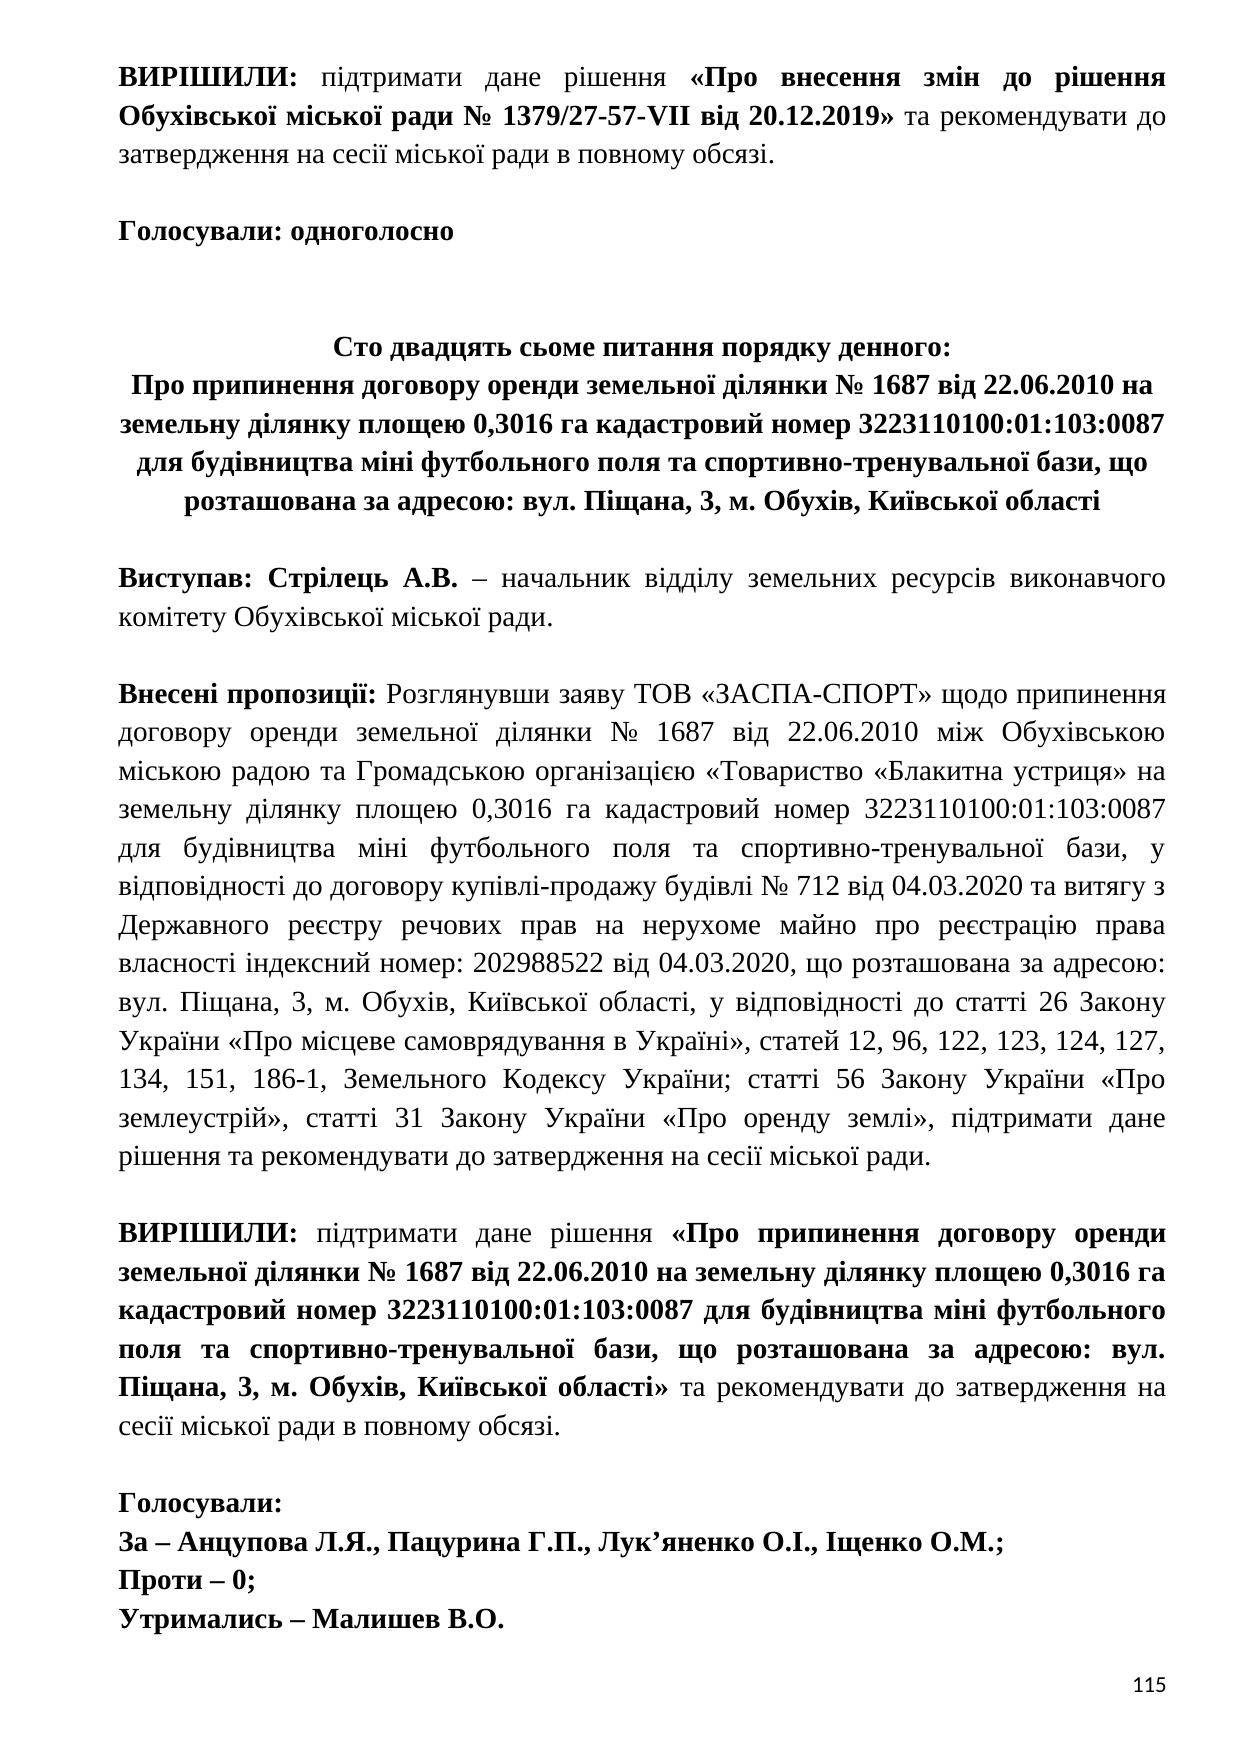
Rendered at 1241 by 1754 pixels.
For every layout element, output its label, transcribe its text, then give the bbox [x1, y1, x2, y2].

text За – Анцупова Л.Я., Пацурина Г.П., Лук’яненко О.І., Іщенко О.М.; [118, 1524, 1167, 1557]
text Утримались – Малишев В.О. [118, 1601, 1167, 1634]
list Внесені пропозиції: Розглянувши заяву ТОВ «ЗАСПА-СПОРТ» щодо припинення договору оренди земельної ділянки № 1687 від 22.06.2010 між Обухівською міською радою та Громадською організацією «Товариство «Блакитна устриця» на земельну ділянку площею 0,3016 га кадастровий номер 3223110100:01:103:0087 для будівництва міні футбольного поля та спортивно-тренувальної бази, у відповідності до договору купівлі-продажу будівлі № 712 від 04.03.2020 та витягу з Державного реєстру речових прав на нерухоме майно про реєстрацію права власності індексний номер: 202988522 від 04.03.2020, що розташована за адресою: вул. Піщана, 3, м. Обухів, Київської області, у відповідності до статті 26 Закону України «Про місцеве самоврядування в Україні», статей 12, 96, 122, 123, 124, 127, 134, 151, 186-1, Земельного Кодексу України; статті 56 Закону України «Про землеустрій», статті 31 Закону України «Про оренду землі», підтримати дане рішення та рекомендувати до затвердження на сесії міської ради. [118, 676, 1167, 1172]
text Голосували: одноголосно [118, 213, 1167, 247]
text ВИРІШИЛИ: підтримати дане рішення «Про припинення договору оренди земельної ділянки № 1687 від 22.06.2010 на земельну ділянку площею 0,3016 га кадастровий номер 3223110100:01:103:0087 для будівництва міні футбольного поля та спортивно-тренувальної бази, що розташована за адресою: вул. Піщана, 3, м. Обухів, Київської області» та рекомендувати до затвердження на сесії міської ради в повному обсязі. [118, 1215, 1167, 1442]
text ВИРІШИЛИ: підтримати дане рішення «Про внесення змін до рішення Обухівської міської ради № 1379/27-57-VII від 20.12.2019» та рекомендувати до затвердження на сесії міської ради в повному обсязі. [118, 59, 1167, 170]
text Сто двадцять сьоме питання порядку денного: [118, 329, 1167, 362]
text Виступав: Стрілець А.В. – начальник відділу земельних ресурсів виконавчого комітету Обухівської міської ради. [118, 560, 1167, 632]
text Про припинення договору оренди земельної ділянки № 1687 від 22.06.2010 на земельну ділянку площею 0,3016 га кадастровий номер 3223110100:01:103:0087 для будівництва міні футбольного поля та спортивно-тренувальної бази, що розташована за адресою: вул. Піщана, 3, м. Обухів, Київської області [118, 367, 1167, 517]
text Голосували: [118, 1485, 1167, 1519]
text Проти – 0; [118, 1562, 1167, 1596]
